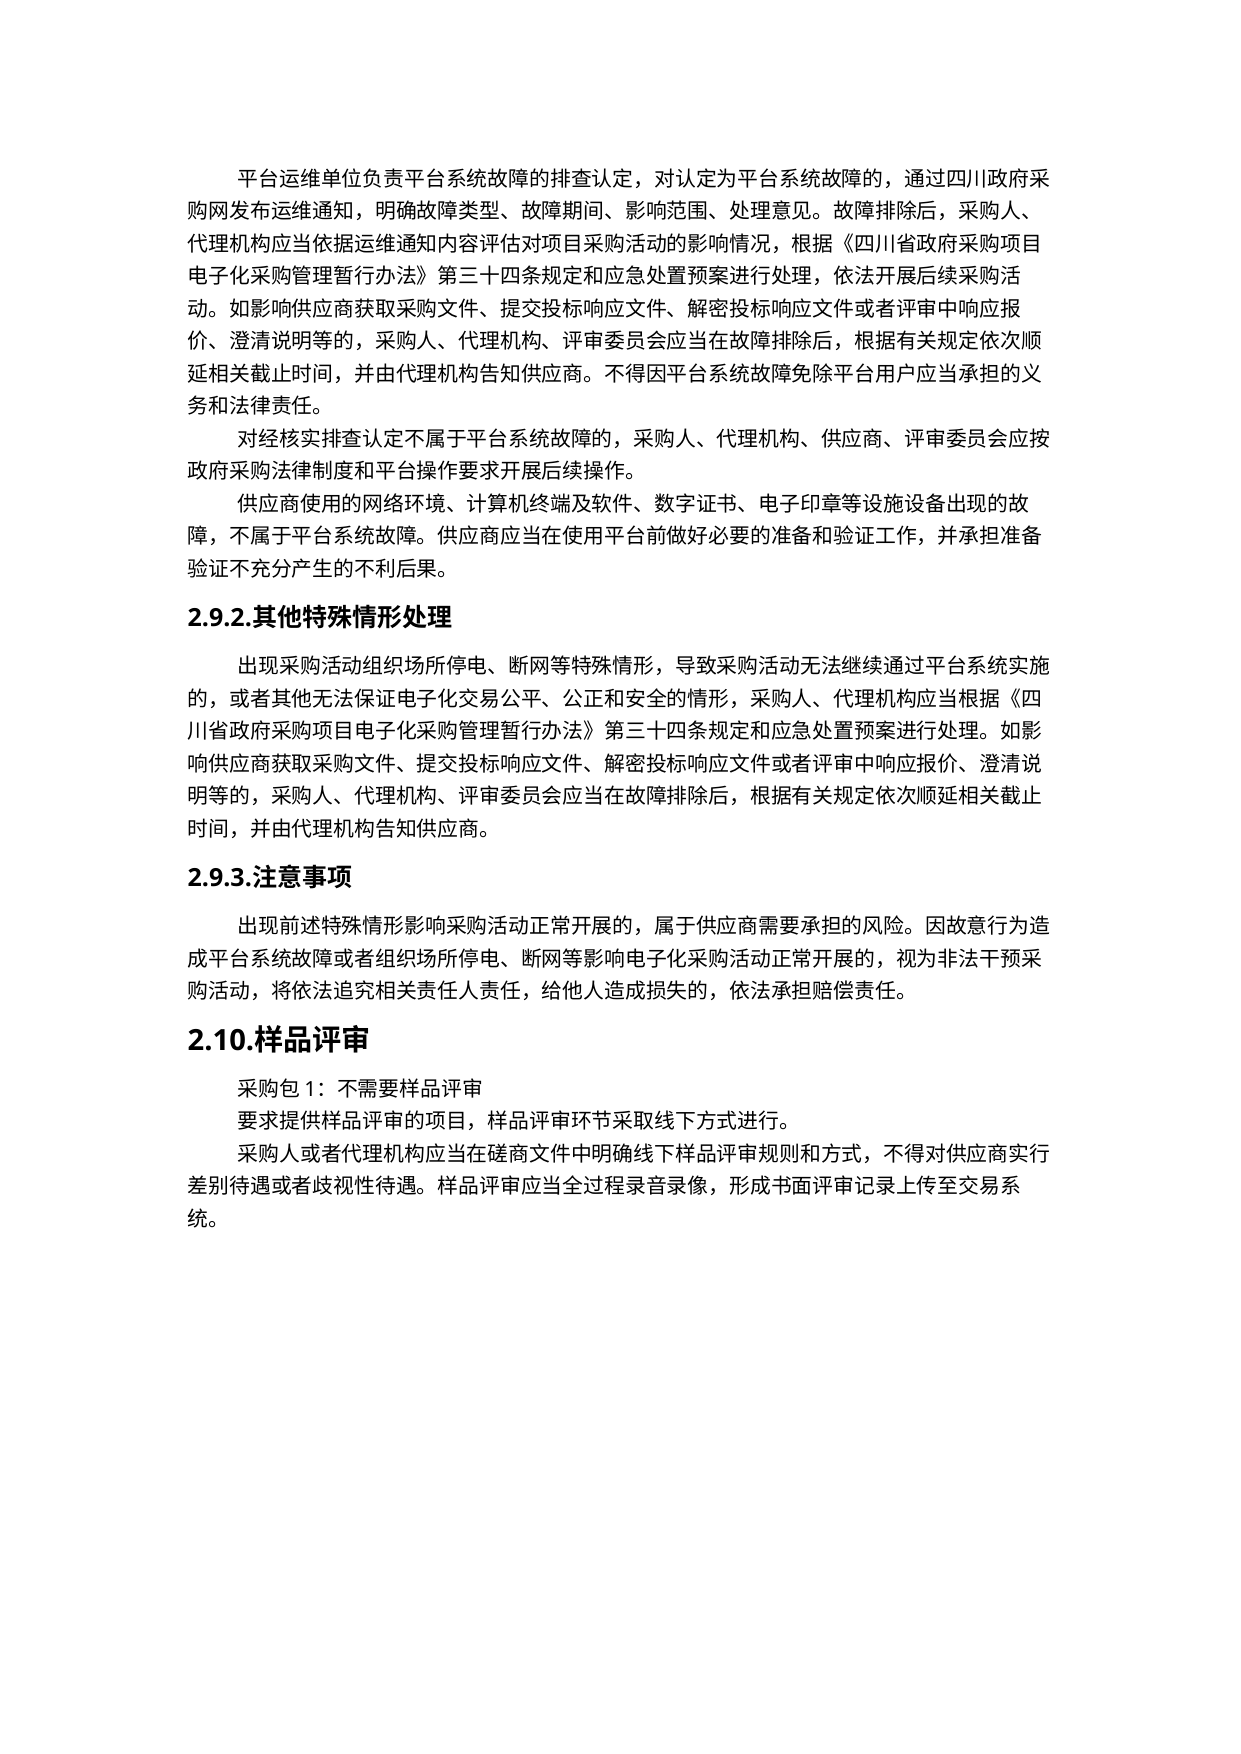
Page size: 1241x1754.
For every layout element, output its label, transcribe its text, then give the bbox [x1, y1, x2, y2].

text 平台运维单位负责平台系统故障的排查认定，对认定为平台系统故障的，通过四川政府采购网发布运维通知，明确故障类型、故障期间、影响范围、处理意见。故障排除后，采购人、代理机构应当依据运维通知内容评估对项目采购活动的影响情况，根据《四川省政府采购项目电子化采购管理暂行办法》第三十四条规定和应急处置预案进行处理，依法开展后续采购活动。如影响供应商获取采购文件、提交投标响应文件、解密投标响应文件或者评审中响应报价、澄清说明等的，采购人、代理机构、评审委员会应当在故障排除后，根据有关规定依次顺延相关截止时间，并由代理机构告知供应商。不得因平台系统故障免除平台用户应当承担的义务和法律责任。 [187, 162, 1053, 422]
text 对经核实排查认定不属于平台系统故障的，采购人、代理机构、供应商、评审委员会应按政府采购法律制度和平台操作要求开展后续操作。 [187, 422, 1053, 487]
text 要求提供样品评审的项目，样品评审环节采取线下方式进行。 [187, 1104, 1053, 1137]
text 采购包1：不需要样品评审 [187, 1072, 1053, 1104]
text 供应商使用的网络环境、计算机终端及软件、数字证书、电子印章等设施设备出现的故障，不属于平台系统故障。供应商应当在使用平台前做好必要的准备和验证工作，并承担准备验证不充分产生的不利后果。 [187, 487, 1053, 584]
text 出现前述特殊情形影响采购活动正常开展的，属于供应商需要承担的风险。因故意行为造成平台系统故障或者组织场所停电、断网等影响电子化采购活动正常开展的，视为非法干预采购活动，将依法追究相关责任人责任，给他人造成损失的，依法承担赔偿责任。 [187, 909, 1053, 1007]
text 2.10.样品评审 [187, 1007, 1053, 1072]
text 采购人或者代理机构应当在磋商文件中明确线下样品评审规则和方式，不得对供应商实行差别待遇或者歧视性待遇。样品评审应当全过程录音录像，形成书面评审记录上传至交易系统。 [187, 1137, 1053, 1234]
text 2.9.2.其他特殊情形处理 [187, 584, 1053, 649]
text 2.9.3.注意事项 [187, 844, 1053, 909]
text 出现采购活动组织场所停电、断网等特殊情形，导致采购活动无法继续通过平台系统实施的，或者其他无法保证电子化交易公平、公正和安全的情形，采购人、代理机构应当根据《四川省政府采购项目电子化采购管理暂行办法》第三十四条规定和应急处置预案进行处理。如影响供应商获取采购文件、提交投标响应文件、解密投标响应文件或者评审中响应报价、澄清说明等的，采购人、代理机构、评审委员会应当在故障排除后，根据有关规定依次顺延相关截止时间，并由代理机构告知供应商。 [187, 649, 1053, 844]
